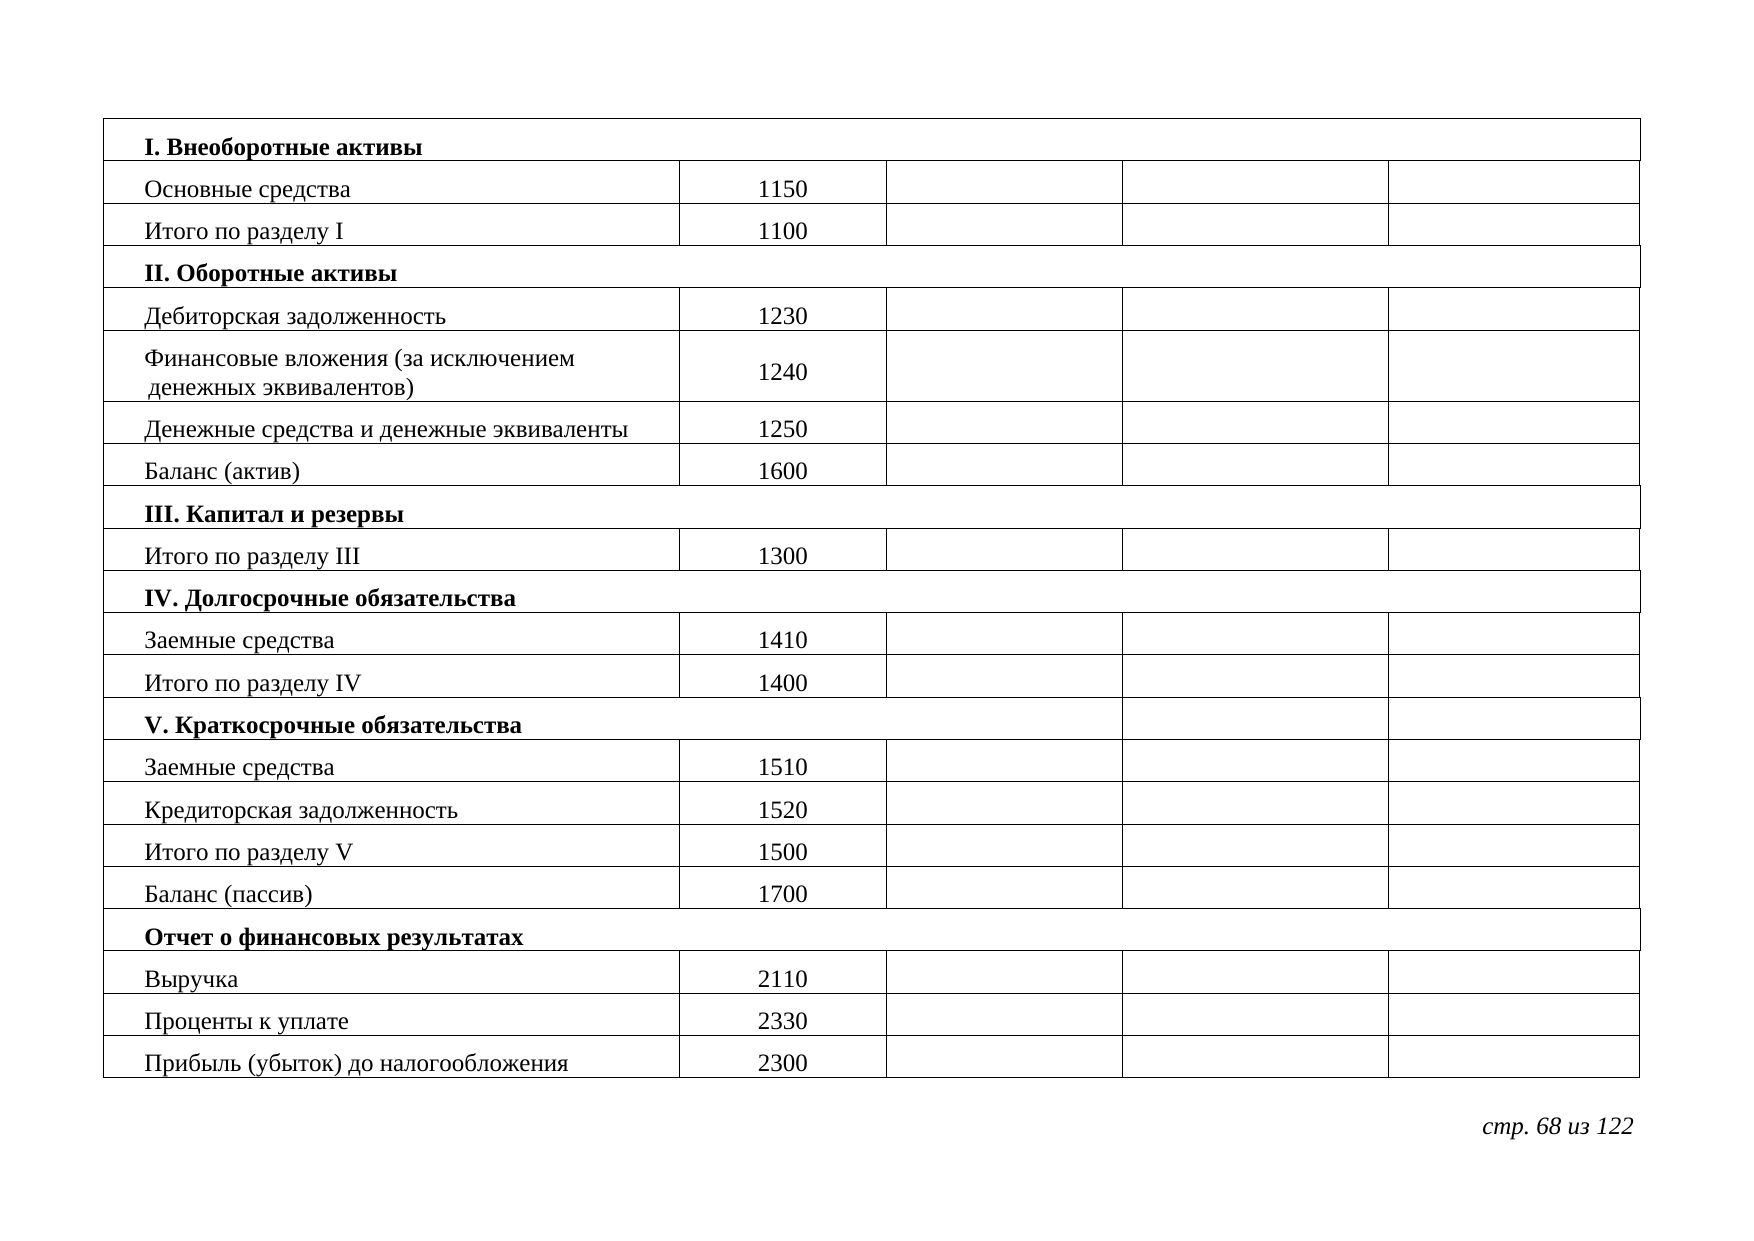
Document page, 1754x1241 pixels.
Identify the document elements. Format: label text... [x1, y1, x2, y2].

table_cell [1123, 402, 1388, 443]
table_cell [887, 951, 1122, 993]
table_cell [1123, 444, 1388, 485]
table_cell [887, 529, 1122, 570]
table_cell [887, 655, 1122, 697]
table_cell [1389, 698, 1640, 739]
table_cell [887, 204, 1122, 245]
table_cell [1123, 740, 1388, 781]
table_cell 1510 [680, 740, 886, 781]
table_cell [887, 331, 1122, 401]
table_cell Баланс (пассив) [104, 867, 679, 908]
table_cell [1123, 867, 1388, 908]
table_cell 1600 [680, 444, 886, 485]
table_cell Прибыль (убыток) до налогообложения [104, 1036, 679, 1077]
table_cell 1520 [680, 782, 886, 823]
table_cell [1123, 161, 1388, 203]
table_cell 1230 [680, 288, 886, 329]
table_cell 1100 [680, 204, 886, 245]
table_cell [1123, 782, 1388, 823]
table_cell Итого по разделу III [104, 529, 679, 570]
table_cell [1123, 331, 1388, 401]
table_cell [1389, 994, 1639, 1035]
table_cell [1123, 613, 1388, 654]
table_cell [1123, 288, 1388, 329]
table_cell IV. Долгосрочные обязательства [104, 571, 1640, 612]
table_cell Итого по разделу V [104, 825, 679, 866]
table_cell [887, 1036, 1122, 1077]
table_cell [887, 613, 1122, 654]
table_cell [1389, 288, 1639, 329]
table_cell [887, 994, 1122, 1035]
table_cell [1389, 825, 1639, 866]
table_cell [1389, 951, 1639, 993]
table_cell [887, 444, 1122, 485]
table_cell [1123, 951, 1388, 993]
table_cell [1389, 161, 1639, 203]
table_cell [1389, 782, 1639, 823]
table_cell [887, 288, 1122, 329]
table_cell II. Оборотные активы [104, 246, 1640, 287]
table_cell Баланс (актив) [104, 444, 679, 485]
table_cell Итого по разделу IV [104, 655, 679, 697]
table_cell [1123, 204, 1388, 245]
table_cell 1240 [680, 331, 886, 401]
table_cell [1389, 402, 1639, 443]
table_cell [1123, 825, 1388, 866]
table_cell 1500 [680, 825, 886, 866]
table_cell [887, 161, 1122, 203]
table_cell [1389, 204, 1639, 245]
table_cell [1123, 1036, 1388, 1077]
table_cell [1123, 655, 1388, 697]
table_cell Заемные средства [104, 613, 679, 654]
table_cell Финансовые вложения (за исключением денежных эквивалентов) [104, 331, 679, 401]
table_cell Заемные средства [104, 740, 679, 781]
table_cell 1400 [680, 655, 886, 697]
table_cell [1123, 994, 1388, 1035]
table_cell 1250 [680, 402, 886, 443]
table_cell [887, 782, 1122, 823]
table_cell Основные средства [104, 161, 679, 203]
table_cell III. Капитал и резервы [104, 486, 1640, 527]
table_cell [887, 740, 1122, 781]
table_cell [1389, 867, 1639, 908]
table_cell [1123, 529, 1388, 570]
table_cell [1123, 698, 1388, 739]
table_cell [1389, 1036, 1639, 1077]
table_cell [887, 867, 1122, 908]
table_cell 2110 [680, 951, 886, 993]
table_cell [1389, 331, 1639, 401]
table_cell Выручка [104, 951, 679, 993]
table_cell 1300 [680, 529, 886, 570]
table_cell Дебиторская задолженность [104, 288, 679, 329]
table_cell Денежные средства и денежные эквиваленты [104, 402, 679, 443]
table_cell 2330 [680, 994, 886, 1035]
table_cell Проценты к уплате [104, 994, 679, 1035]
table_cell Кредиторская задолженность [104, 782, 679, 823]
table_cell [1389, 655, 1639, 697]
table_cell [1389, 529, 1639, 570]
table_cell 1150 [680, 161, 886, 203]
table_cell I. Внеоборотные активы [104, 119, 1640, 160]
table_cell [887, 825, 1122, 866]
table_cell V. Краткосрочные обязательства [104, 698, 1122, 739]
table_cell 2300 [680, 1036, 886, 1077]
table_cell 1410 [680, 613, 886, 654]
table_cell [1389, 613, 1639, 654]
table_cell [1389, 740, 1639, 781]
table_cell Отчет о финансовых результатах [104, 909, 1640, 950]
table_cell [887, 402, 1122, 443]
table_cell 1700 [680, 867, 886, 908]
table_cell [1389, 444, 1639, 485]
table_cell Итого по разделу I [104, 204, 679, 245]
